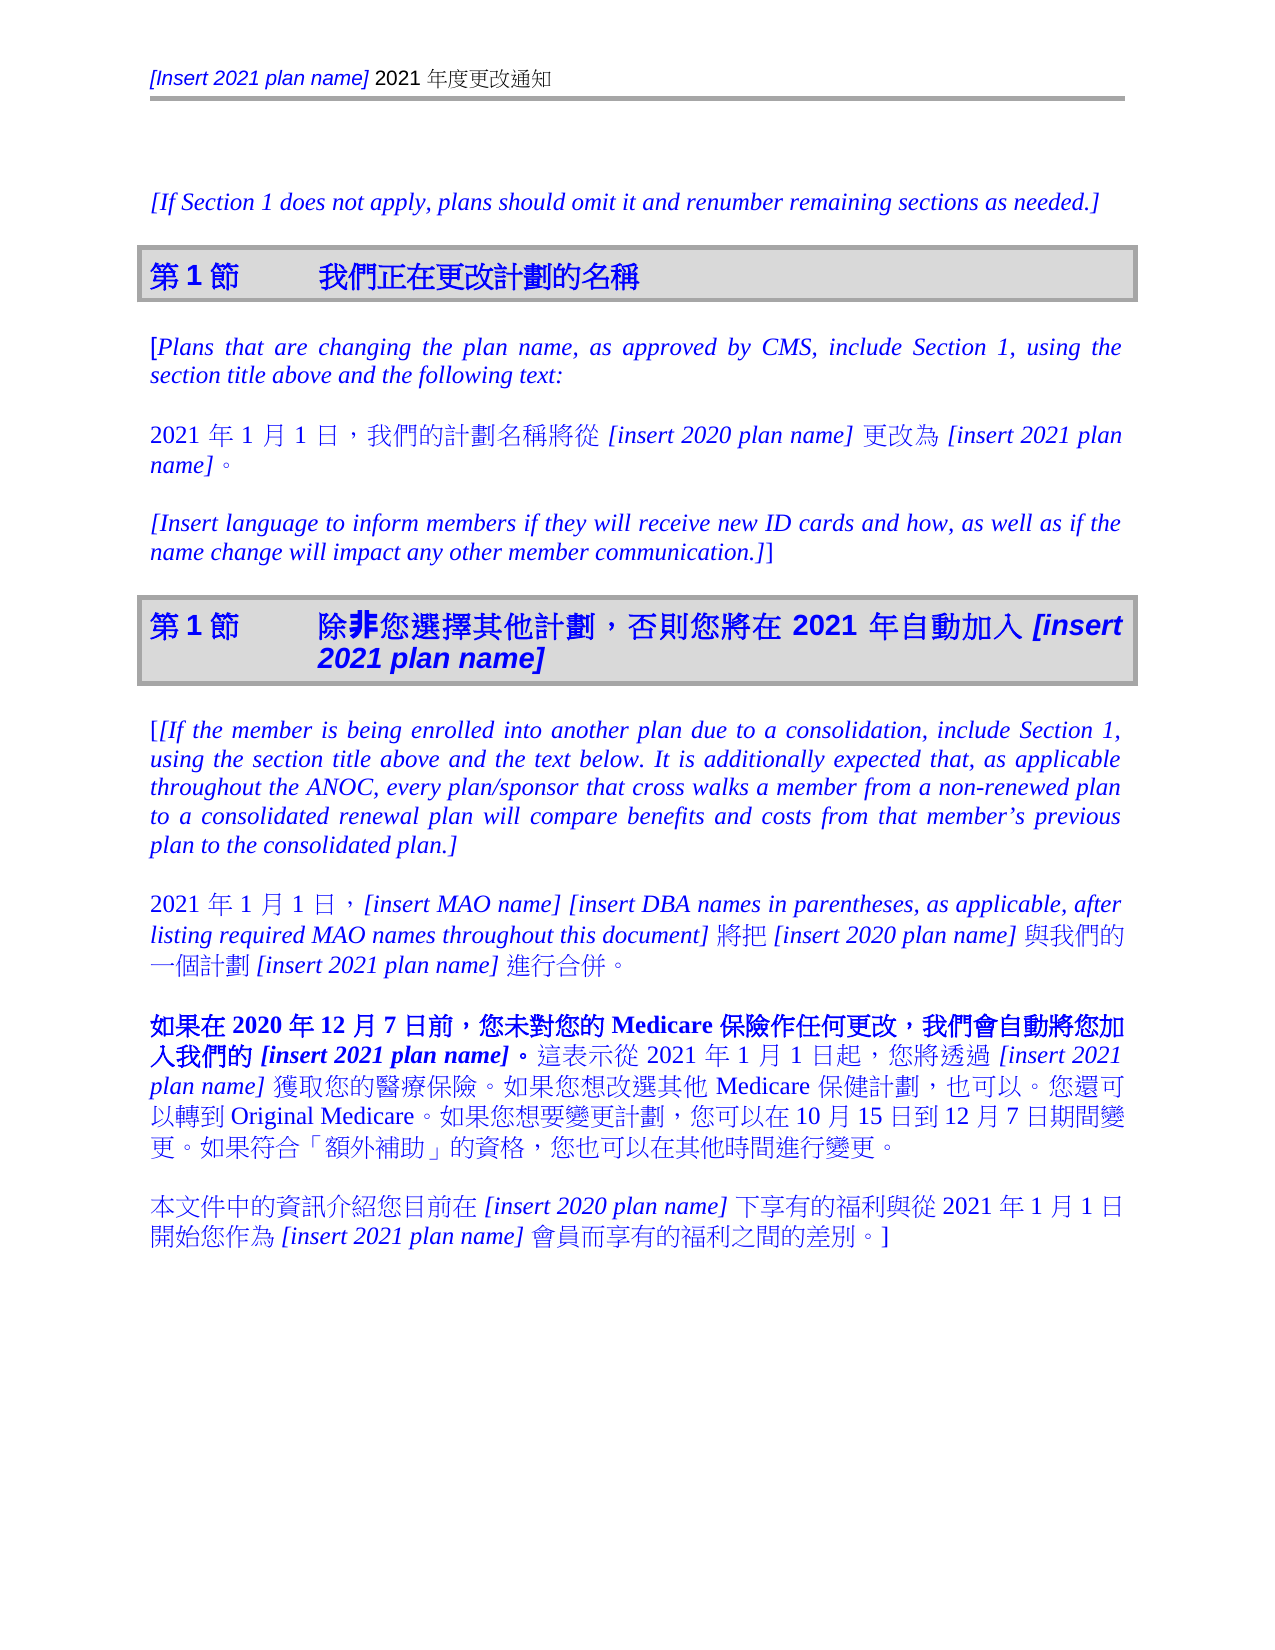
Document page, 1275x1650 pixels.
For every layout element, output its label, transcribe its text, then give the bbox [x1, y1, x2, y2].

text 如果在 2020 年 12 月 7 日前，您未對您的 Medicare 保險作任何更改，我們會自動將您加入我們的 [insert 2021 plan name]。這表示從 2021 年 1 月 1 日起，您將透過 [insert 2021 plan name] 獲取您的醫療保險。如果您想改選其他 Medicare 保健計劃，也可以。您還可以轉到 Original Medicare。如果您想要變更計劃，您可以在 10 月 15 日到 12 月 7 日期間變更。如果符合「額外補助」的資格，您也可以在其他時間進行變更。 [150, 1008, 1125, 1160]
subtitle 第 1 節 我們正在更改計劃的名稱 [142, 250, 1133, 298]
text [Plans that are changing the plan name, as approved by CMS, include Section 1, using the section title above and the following text: [150, 332, 1125, 389]
text [Insert language to inform members if they will receive new ID cards and how, as well as if the name change will impact any other member communication.]] [150, 508, 1125, 566]
text [If Section 1 does not apply, plans should omit it and renumber remaining sections as needed.] [150, 187, 1125, 216]
text 2021 年 1 月 1 日，我們的計劃名稱將從 [insert 2020 plan name] 更改為 [insert 2021 plan name]。 [150, 418, 1125, 479]
subtitle 第 1 節 除非您選擇其他計劃，否則您將在 2021 年自動加入 [insert 2021 plan name] [142, 600, 1133, 681]
text [[If the member is being enrolled into another plan due to a consolidation, include Section 1, using the section title above and the text below. It is additionally expected that, as applicable throughout the ANOC, every plan/sponsor that cross walks a member from a non-renewed plan to a consolidated renewal plan will compare benefits and costs from that member’s previous plan to the consolidated plan.] [150, 715, 1125, 859]
text 2021 年 1 月 1 日，[insert MAO name] [insert DBA names in parentheses, as applicable, after listing required MAO names throughout this document] 將把 [insert 2020 plan name] 與我們的一個計劃 [insert 2021 plan name] 進行合併。 [150, 888, 1125, 979]
text 本文件中的資訊介紹您目前在 [insert 2020 plan name] 下享有的福利與從 2021 年 1 月 1 日開始您作為 [insert 2021 plan name] 會員而享有的福利之間的差別。] [150, 1189, 1125, 1250]
